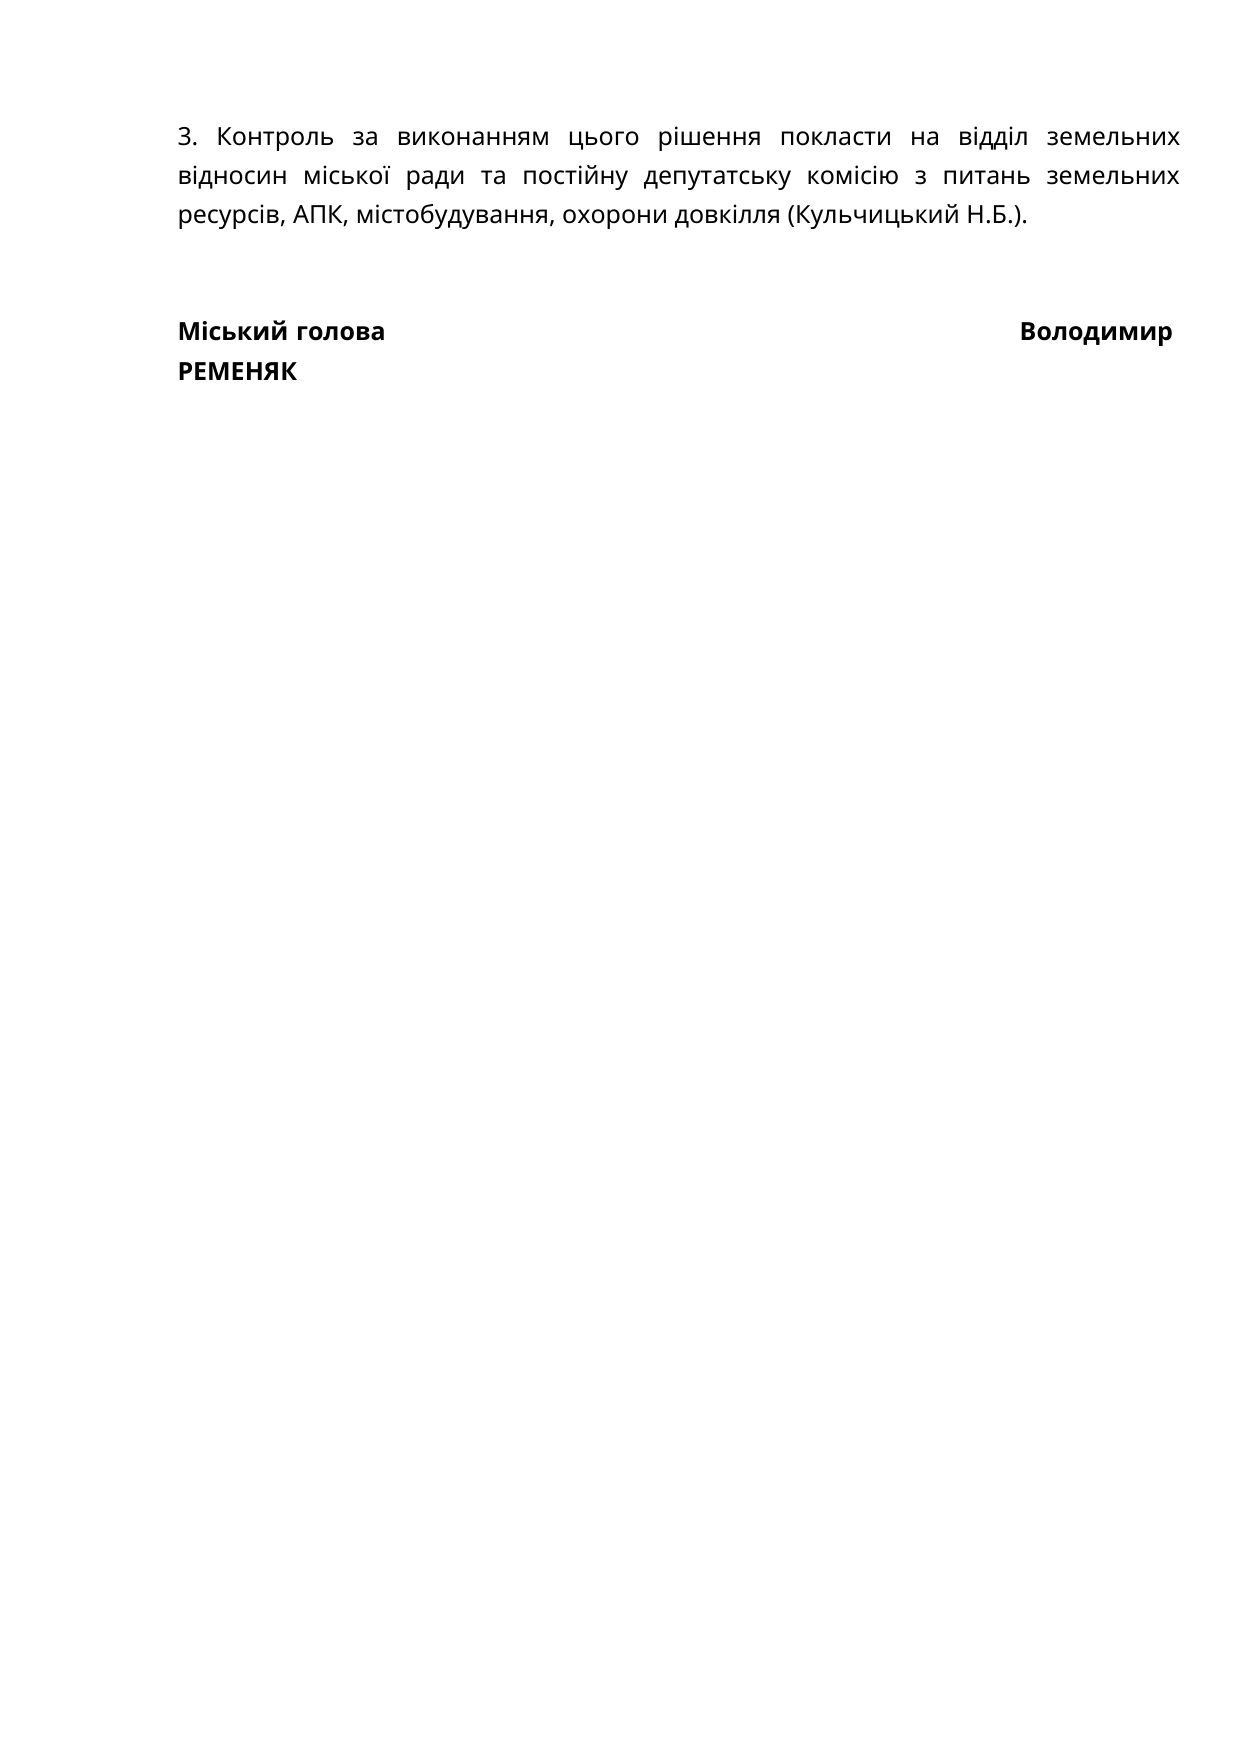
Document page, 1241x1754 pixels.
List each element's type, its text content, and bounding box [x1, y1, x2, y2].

text Міський голова Володимир РЕМЕНЯК [177, 314, 1181, 387]
text 3. Контроль за виконанням цього рішення покласти на відділ земельних відносин міської ради та постійну депутатську комісію з питань земельних ресурсів, АПК, містобудування, охорони довкілля (Кульчицький Н.Б.). [177, 118, 1181, 231]
